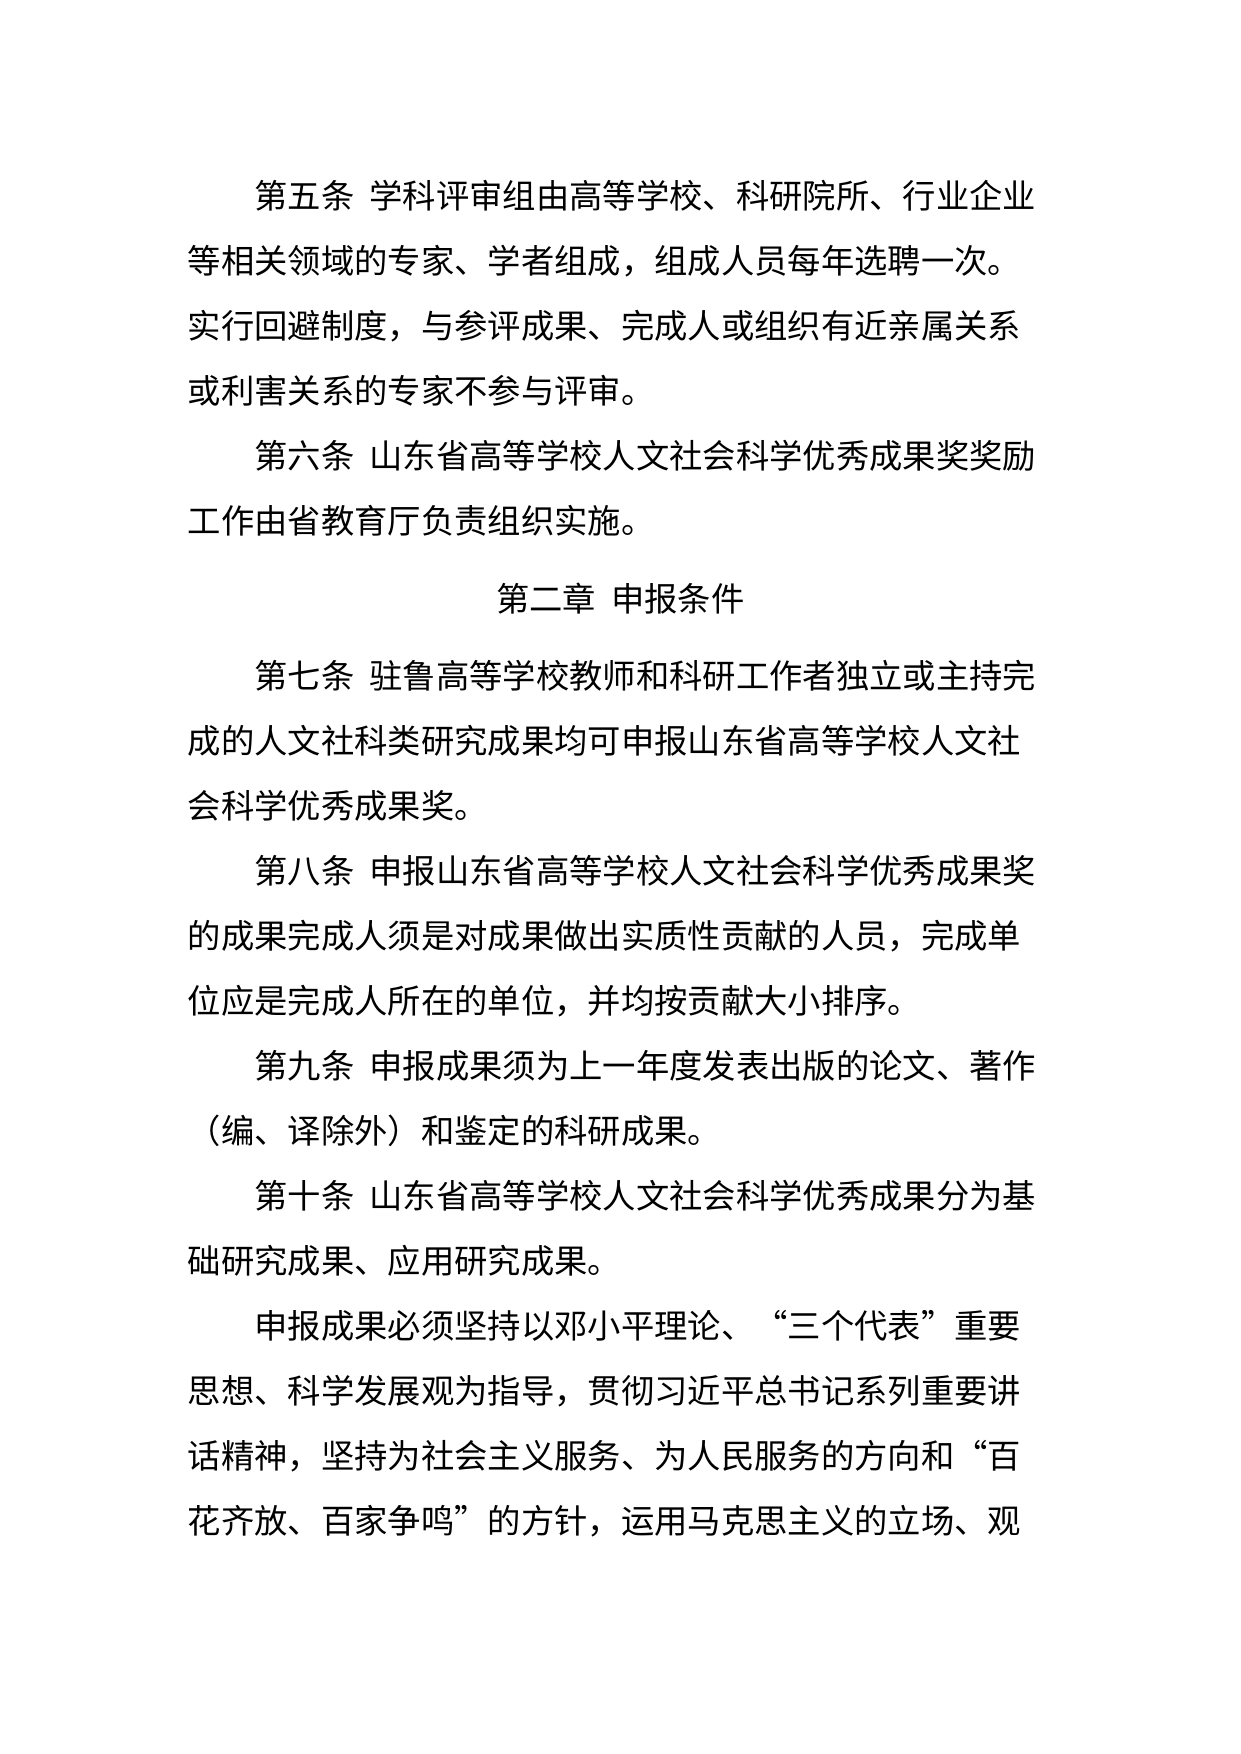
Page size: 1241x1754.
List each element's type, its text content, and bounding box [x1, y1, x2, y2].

text 第七条 驻鲁高等学校教师和科研工作者独立或主持完成的人文社科类研究成果均可申报山东省高等学校人文社会科学优秀成果奖。 [187, 642, 1053, 837]
text 第十条 山东省高等学校人文社会科学优秀成果分为基础研究成果、应用研究成果。 [187, 1162, 1053, 1292]
text 第五条 学科评审组由高等学校、科研院所、行业企业等相关领域的专家、学者组成，组成人员每年选聘一次。实行回避制度，与参评成果、完成人或组织有近亲属关系或利害关系的专家不参与评审。 [187, 162, 1053, 422]
text 第九条 申报成果须为上一年度发表出版的论文、著作（编、译除外）和鉴定的科研成果。 [187, 1032, 1053, 1162]
text 第二章 申报条件 [187, 564, 1053, 629]
text 第六条 山东省高等学校人文社会科学优秀成果奖奖励工作由省教育厅负责组织实施。 [187, 422, 1053, 552]
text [187, 1292, 1053, 1552]
text 第八条 申报山东省高等学校人文社会科学优秀成果奖的成果完成人须是对成果做出实质性贡献的人员，完成单位应是完成人所在的单位，并均按贡献大小排序。 [187, 837, 1053, 1032]
